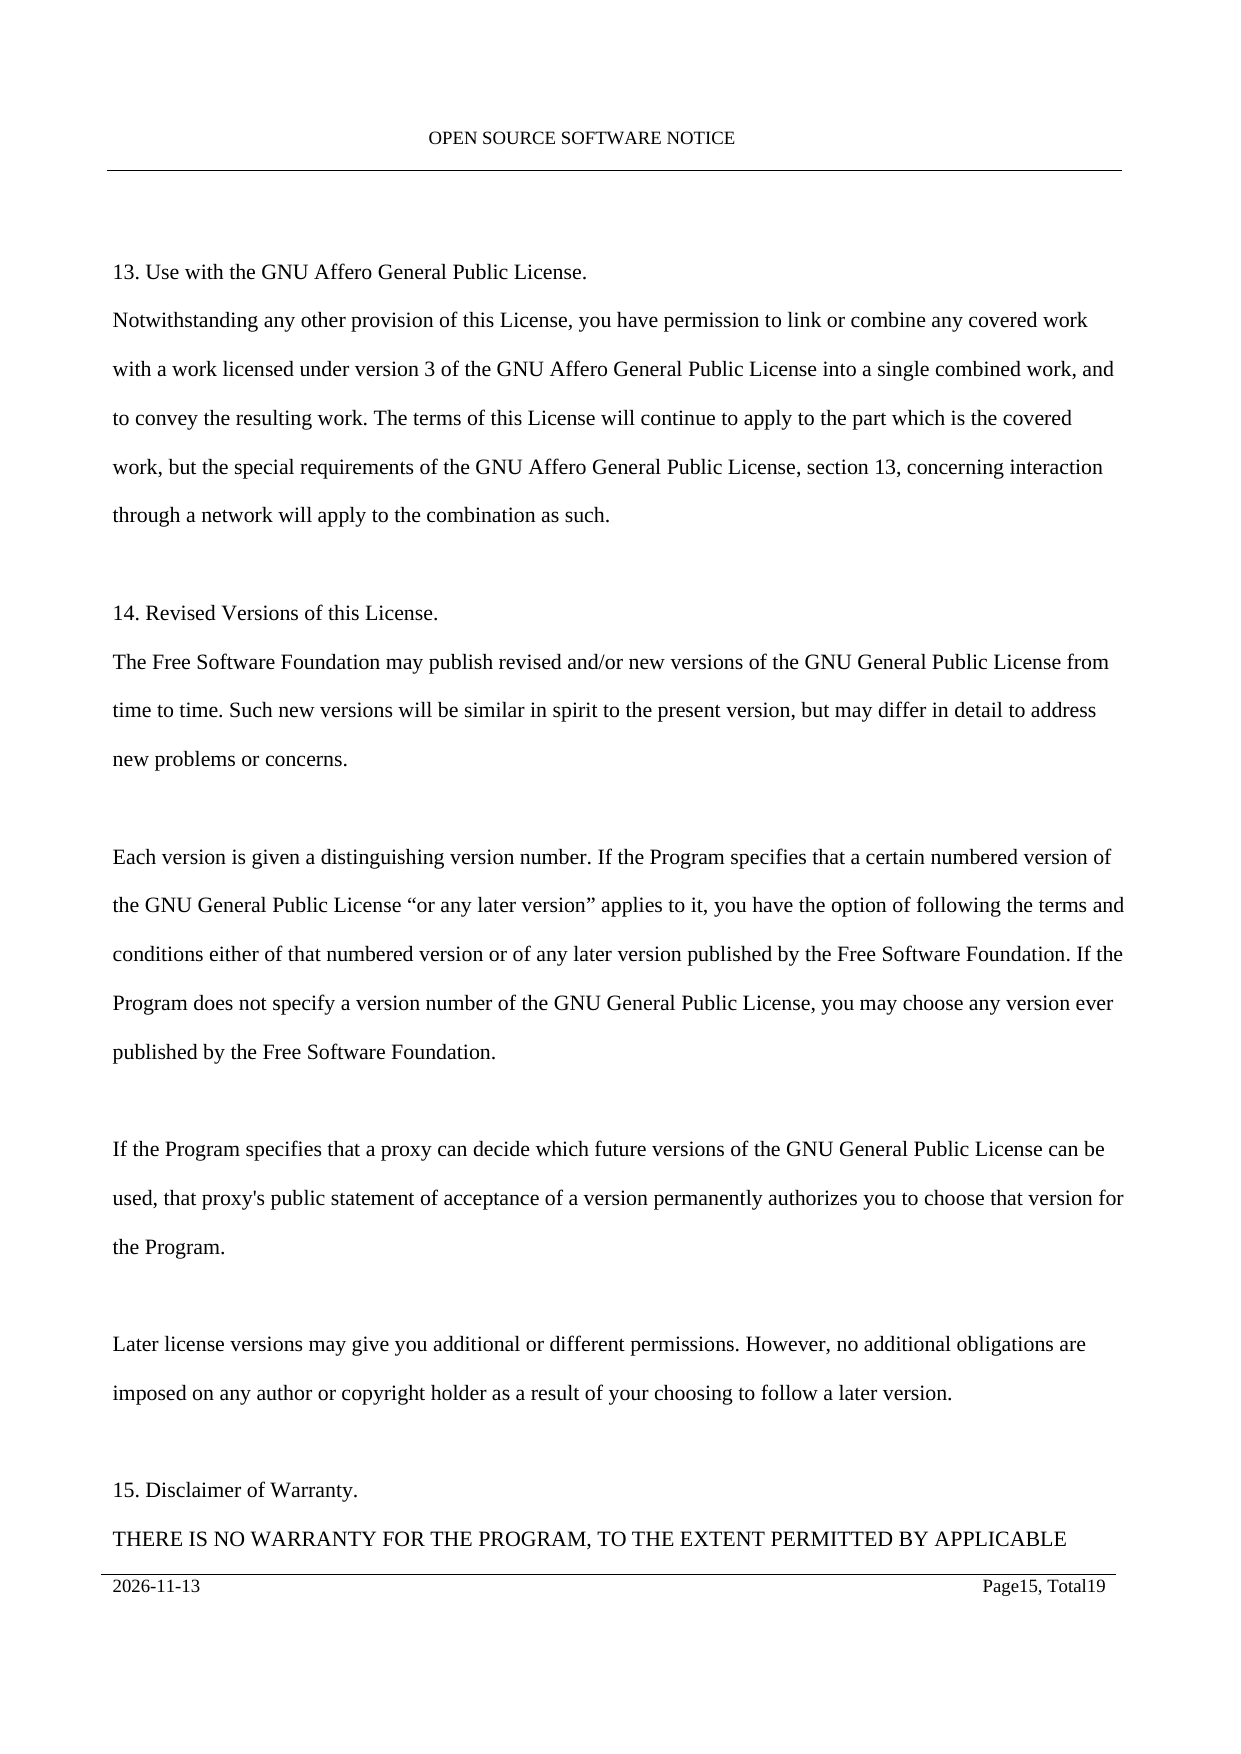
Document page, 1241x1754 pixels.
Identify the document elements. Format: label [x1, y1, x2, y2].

text [112, 206, 1128, 1555]
